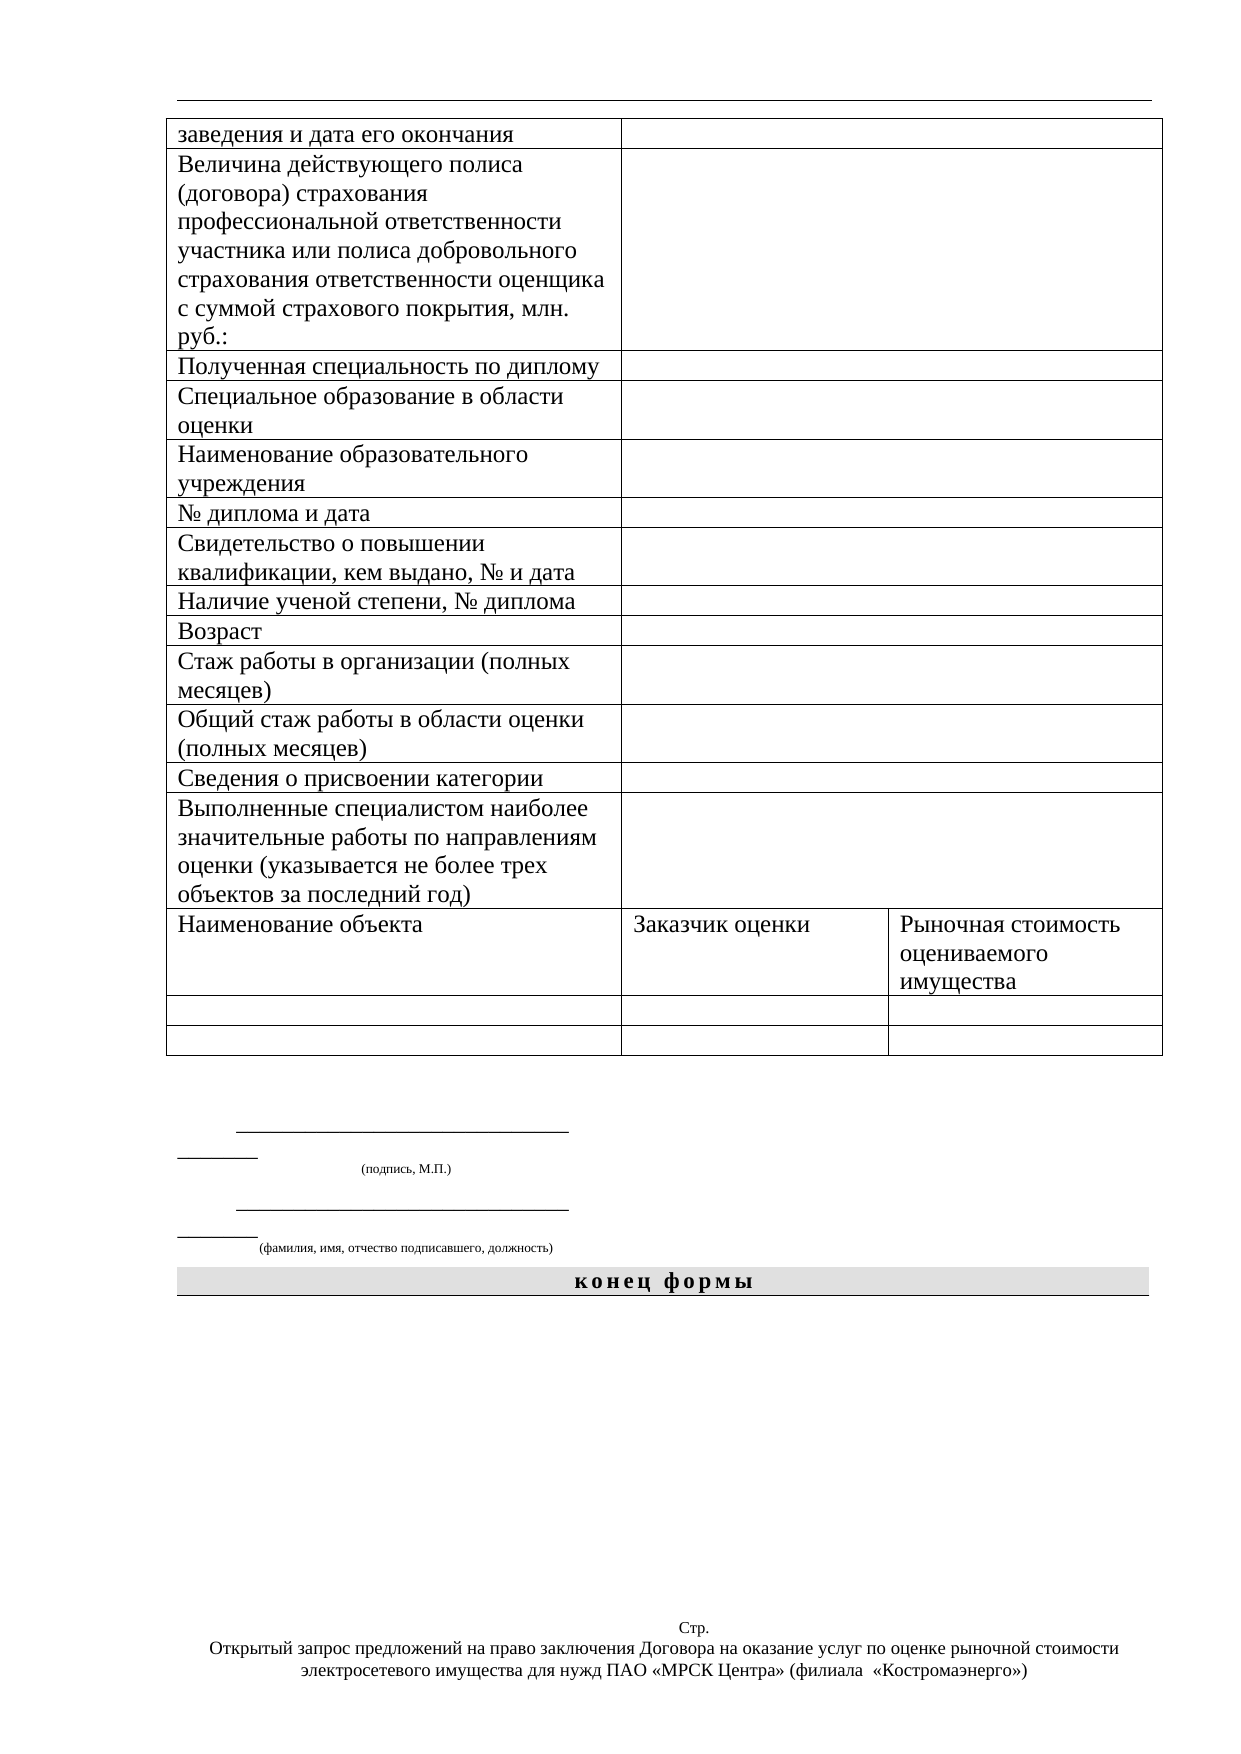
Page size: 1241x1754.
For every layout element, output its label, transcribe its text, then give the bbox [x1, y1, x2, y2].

table_cell Рыночная стоимость оцениваемого имущества [889, 909, 1162, 995]
table_cell [622, 119, 1162, 148]
text (фамилия, имя, отчество подписавшего, должность) [177, 1240, 576, 1267]
table_cell [622, 586, 1162, 615]
table_cell [889, 996, 1162, 1025]
text конец формы [177, 1267, 1149, 1295]
table_cell [622, 351, 1162, 380]
table_cell [622, 763, 1162, 792]
table_cell Полученная специальность по диплому [167, 351, 621, 380]
table_cell [889, 1026, 1162, 1055]
table_cell Заказчик оценки [622, 909, 888, 995]
table_cell Наименование объекта [167, 909, 621, 995]
table_cell [622, 440, 1162, 497]
text ____________________________________ [177, 1188, 576, 1240]
text ____________________________________ [177, 1108, 576, 1161]
table_cell [622, 381, 1162, 438]
table_cell [622, 1026, 888, 1055]
table_cell Стаж работы в организации (полных месяцев) [167, 646, 621, 703]
table_cell Общий стаж работы в области оценки (полных месяцев) [167, 705, 621, 762]
table_cell [167, 996, 621, 1025]
table_cell [622, 498, 1162, 527]
table_cell [167, 1026, 621, 1055]
table_cell [622, 616, 1162, 645]
table_cell № диплома и дата [167, 498, 621, 527]
table_cell Величина действующего полиса (договора) страхования профессиональной ответственности участника или полиса добровольного страхования ответственности оценщика с суммой страхового покрытия, млн. руб.: [167, 149, 621, 350]
text (подпись, М.П.) [177, 1161, 576, 1188]
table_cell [167, 119, 621, 148]
table_cell Возраст [167, 616, 621, 645]
table_cell Специальное образование в области оценки [167, 381, 621, 438]
table_cell Свидетельство о повышении квалификации, кем выдано, № и дата [167, 528, 621, 585]
table_cell Наименование образовательного учреждения [167, 440, 621, 497]
table_cell Сведения о присвоении категории [167, 763, 621, 792]
table_cell [622, 528, 1162, 585]
table_cell [622, 646, 1162, 703]
table_cell [622, 149, 1162, 350]
table_cell [622, 705, 1162, 762]
table_cell Выполненные специалистом наиболее значительные работы по направлениям оценки (указывается не более трех объектов за последний год) [167, 793, 621, 908]
table_cell Наличие ученой степени, № диплома [167, 586, 621, 615]
table_cell [622, 793, 1162, 908]
table_cell [622, 996, 888, 1025]
